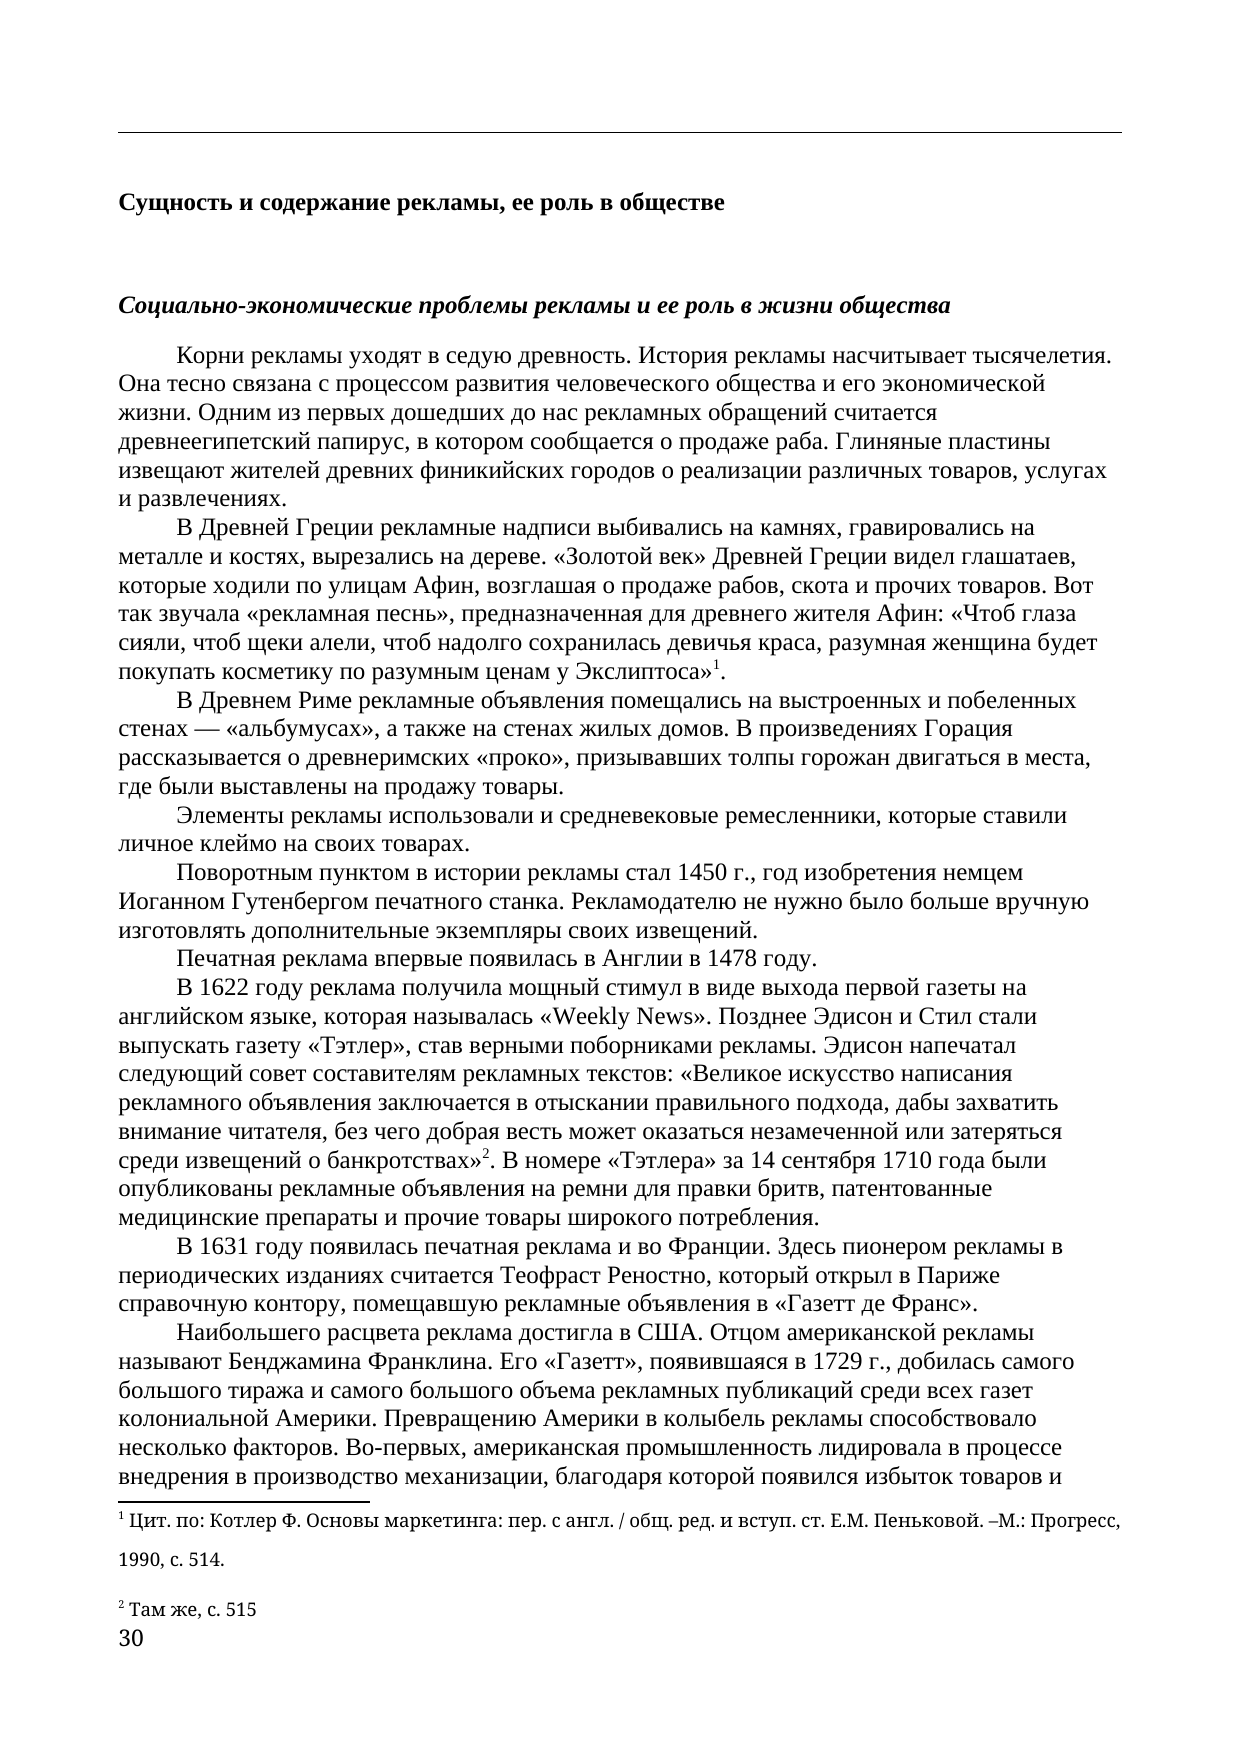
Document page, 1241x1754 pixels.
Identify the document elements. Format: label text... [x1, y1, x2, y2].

text В 1631 году появилась печатная реклама и во Франции. Здесь пионером рекламы в периодических изданиях считается Теофраст Реностно, который открыл в Париже справочную контору, помещавшую рекламные объявления в «Газетт де Франс». [118, 1231, 1122, 1317]
text Печатная реклама впервые появилась в Англии в 1478 году. [118, 943, 1122, 972]
text Элементы рекламы использовали и средневековые ремесленники, которые ставили личное клеймо на своих товарах. [118, 800, 1122, 857]
subtitle Социально-экономические проблемы рекламы и ее роль в жизни общества [118, 290, 1122, 319]
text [118, 1317, 1122, 1490]
text В Древней Греции рекламные надписи выбивались на камнях, гравировались на металле и костях, вырезались на дереве. «Золотой век» Древней Греции видел глашатаев, которые ходили по улицам Афин, возглашая о продаже рабов, скота и прочих товаров. Вот так звучала «рекламная песнь», предназначенная для древнего жителя Афин: «Чтоб глаза сияли, чтоб щеки алели, чтоб надолго сохранилась девичья краса, разумная женщина будет покупать косметику по разумным ценам у Экслиптоса». [118, 512, 1122, 685]
text Поворотным пунктом в истории рекламы стал 1450 г., год изобретения немцем Иоганном Гутенбергом печатного станка. Рекламодателю не нужно было больше вручную изготовлять дополнительные экземпляры своих извещений. [118, 857, 1122, 943]
text В Древнем Риме рекламные объявления помещались на выстроенных и побеленных стенах — «альбумусах», а также на стенах жилых домов. В произведениях Горация рассказывается о древнеримских «проко», призывавших толпы горожан двигаться в места, где были выставлены на продажу товары. [118, 685, 1122, 800]
subtitle Сущность и содержание рекламы, ее роль в обществе [118, 187, 1122, 216]
text Корни рекламы уходят в седую древность. История рекламы насчитывает тысячелетия. Она тесно связана с процессом развития человеческого общества и его экономической жизни. Одним из первых дошедших до нас рекламных обращений считается древнеегипетский папирус, в котором сообщается о продаже раба. Глиняные пластины извещают жителей древних финикийских городов о реализации различных товаров, услугах и развлечениях. [118, 340, 1122, 512]
text В 1622 году реклама получила мощный стимул в виде выхода первой газеты на английском языке, которая называлась «Weekly News». Позднее Эдисон и Стил стали выпускать газету «Тэтлер», став верными поборниками рекламы. Эдисон напечатал следующий совет составителям рекламных текстов: «Великое искусство написания рекламного объявления заключается в отыскании правильного подхода, дабы захватить внимание читателя, без чего добрая весть может оказаться незамеченной или затеряться среди извещений о банкротствах». В номере «Тэтлера» за 14 сентября 1710 года были опубликованы рекламные объявления на ремни для правки бритв, патентованные медицинские препараты и прочие товары широкого потребления. [118, 972, 1122, 1231]
